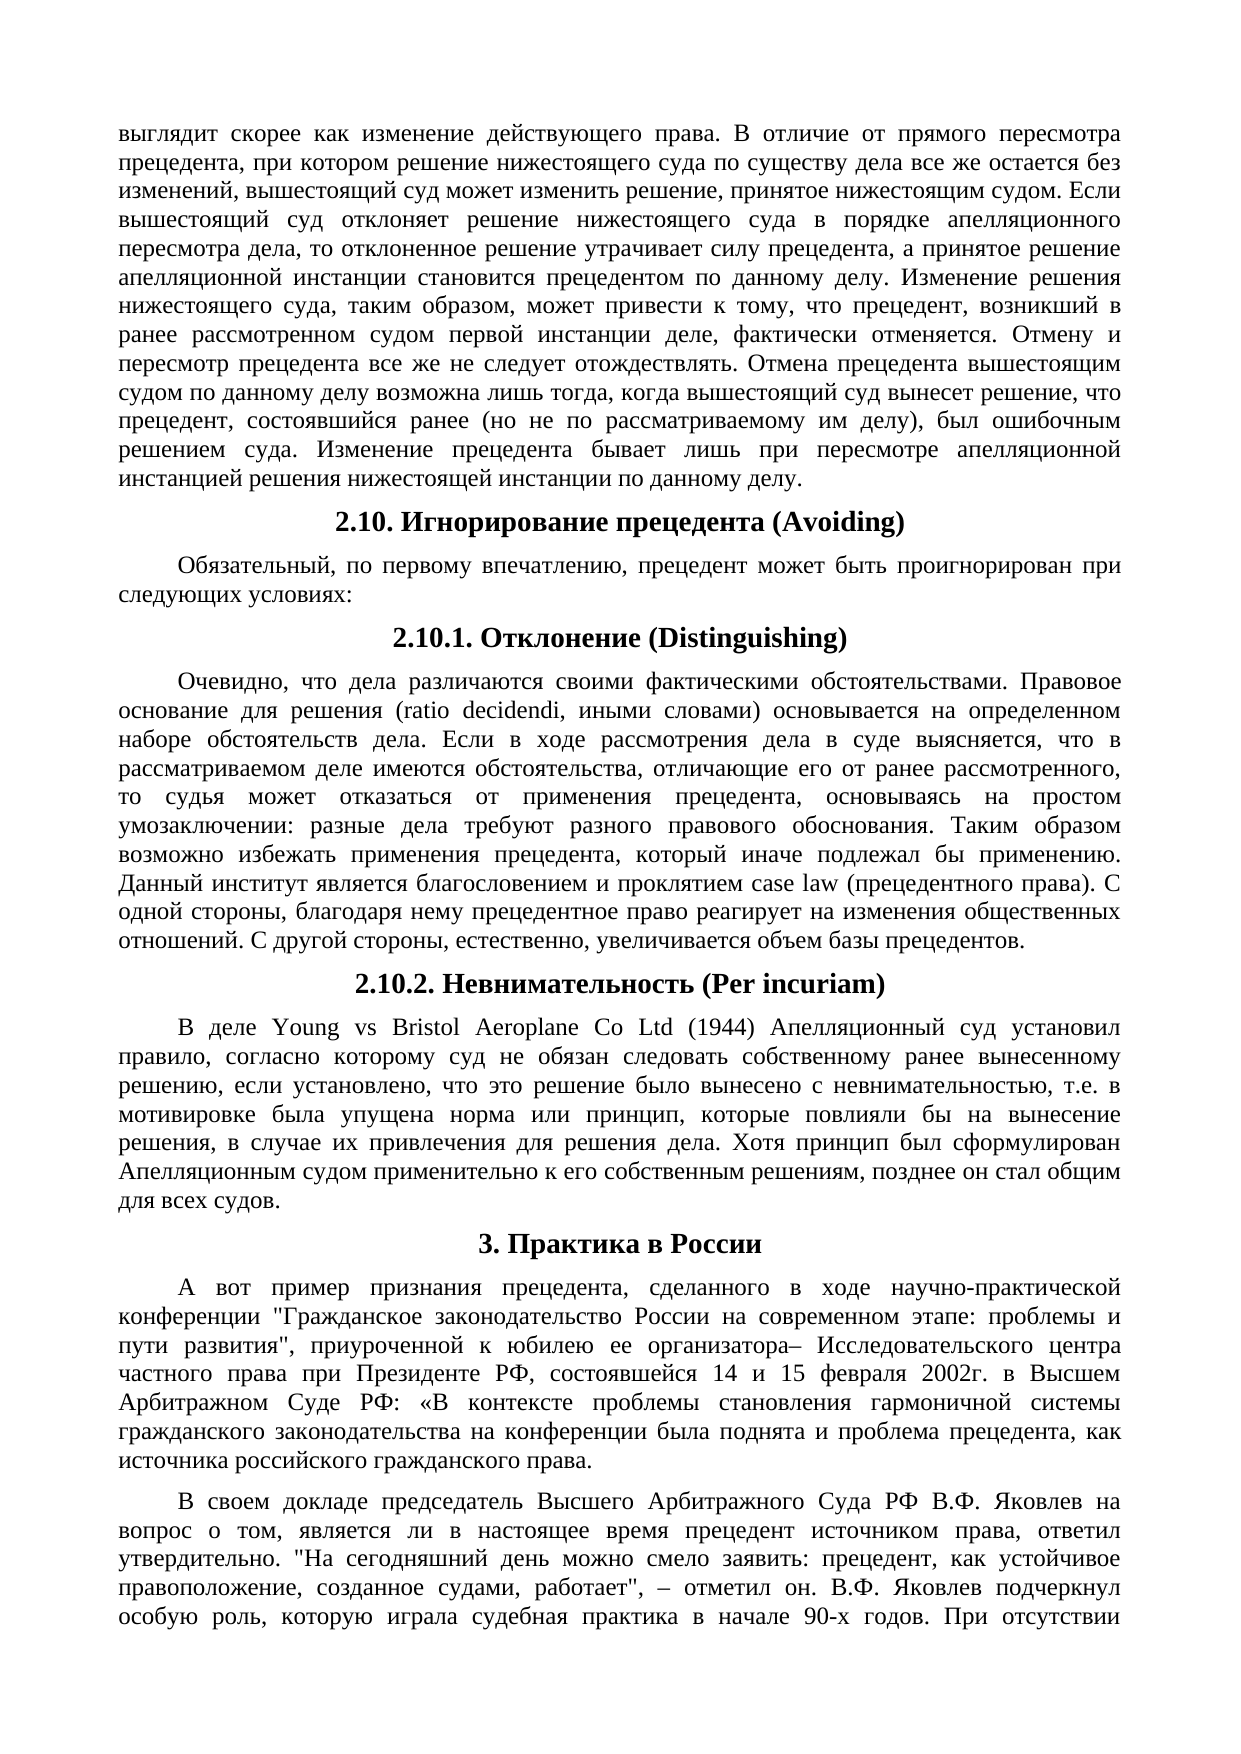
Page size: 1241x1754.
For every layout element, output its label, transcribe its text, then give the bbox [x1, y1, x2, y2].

text 2.10.1. Отклонение (Distinguishing) [118, 620, 1122, 654]
text 2.10.2. Невнимательность (Per incuriam) [118, 966, 1122, 1000]
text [118, 118, 1122, 492]
text 2.10. Игнорирование прецедента (Avoiding) [118, 504, 1122, 538]
text 3. Практика в России [118, 1226, 1122, 1260]
text Обязательный, по первому впечатлению, прецедент может быть проигнорирован при следующих условиях: [118, 550, 1122, 608]
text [118, 1486, 1122, 1630]
text Очевидно, что дела различаются своими фактическими обстоятельствами. Правовое основание для решения (ratio decidendi, иными словами) основывается на определенном наборе обстоятельств дела. Если в ходе рассмотрения дела в суде выясняется, что в рассматриваемом деле имеются обстоятельства, отличающие его от ранее рассмотренного, то судья может отказаться от применения прецедента, основываясь на простом умозаключении: разные дела требуют разного правового обоснования. Таким образом возможно избежать применения прецедента, который иначе подлежал бы применению. Данный институт является благословением и проклятием case law (прецедентного права). С одной стороны, благодаря нему прецедентное право реагирует на изменения общественных отношений. С другой стороны, естественно, увеличивается объем базы прецедентов. [118, 666, 1122, 954]
text В деле Young vs Bristol Aeroplane Co Ltd (1944) Апелляционный суд установил правило, согласно которому суд не обязан следовать собственному ранее вынесенному решению, если установлено, что это решение было вынесено с невнимательностью, т.е. в мотивировке была упущена норма или принцип, которые повлияли бы на вынесение решения, в случае их привлечения для решения дела. Хотя принцип был сформулирован Апелляционным судом применительно к его собственным решениям, позднее он стал общим для всех судов. [118, 1012, 1122, 1214]
text А вот пример признания прецедента, сделанного в ходе научно-практической конференции "Гражданское законодательство России на современном этапе: проблемы и пути развития", приуроченной к юбилею ее организатора– Исследовательского центра частного права при Президенте РФ, состоявшейся 14 и 15 февраля 2002г. в Высшем Арбитражном Суде РФ: «В контексте проблемы становления гармоничной системы гражданского законодательства на конференции была поднята и проблема прецедента, как источника российского гражданского права. [118, 1272, 1122, 1473]
